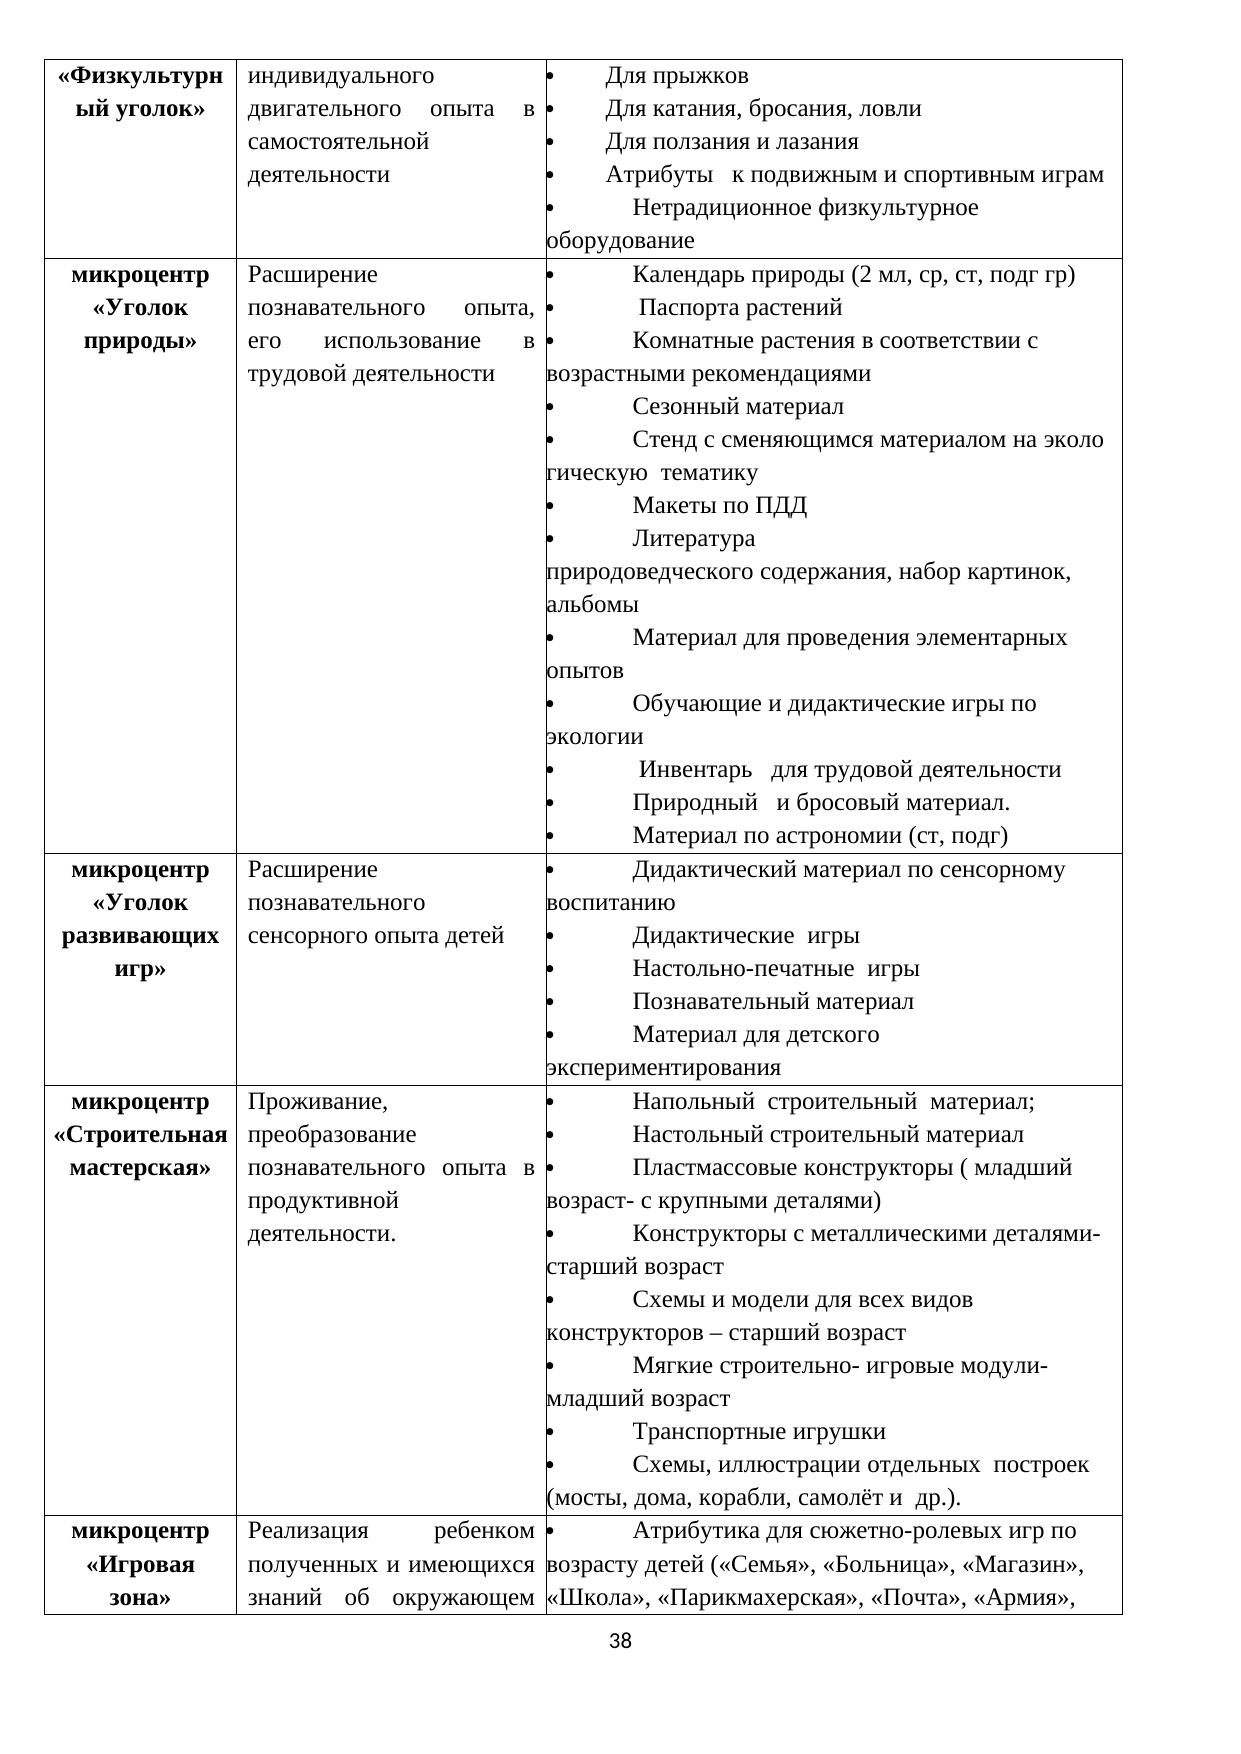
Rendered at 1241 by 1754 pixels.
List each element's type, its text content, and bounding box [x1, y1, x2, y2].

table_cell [237, 1516, 546, 1614]
table_cell Дидактический материал по сенсорному воспитанию Дидактические игры Настольно-печатные игры Познавательный материал Материал для детского экспериментирования [547, 854, 1122, 1085]
table_cell Расширение познавательного опыта, его использование в трудовой деятельности [237, 259, 546, 853]
table_cell Напольный строительный материал; Настольный строительный материал Пластмассовые конструкторы ( младший возраст- с крупными деталями) Конструкторы с металлическими деталями- старший возраст Схемы и модели для всех видов конструкторов – старший возраст Мягкие строительно- игровые модули- младший возраст Транспортные игрушки Схемы, иллюстрации отдельных построек (мосты, дома, корабли, самолёт и др.). [547, 1086, 1122, 1514]
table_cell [45, 60, 236, 258]
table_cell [547, 60, 1122, 258]
table_cell Расширение познавательного сенсорного опыта детей [237, 854, 546, 1085]
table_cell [237, 60, 546, 258]
table_cell микроцентр «Строительная мастерская» [45, 1086, 236, 1514]
table_cell Проживание, преобразование познавательного опыта в продуктивной деятельности. [237, 1086, 546, 1514]
table_cell Календарь природы (2 мл, ср, ст, подг гр) Паспорта растений Комнатные растения в соответствии с возрастными рекомендациями Сезонный материал Стенд с сменяющимся материалом на экологическую тематику Макеты по ПДД Литература природоведческого содержания, набор картинок, альбомы Материал для проведения элементарных опытов Обучающие и дидактические игры по экологии Инвентарь для трудовой деятельности Природный и бросовый материал. Материал по астрономии (ст, подг) [547, 259, 1122, 853]
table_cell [45, 1516, 236, 1614]
table_cell микроцентр «Уголок развивающих игр» [45, 854, 236, 1085]
table_cell микроцентр «Уголок природы» [45, 259, 236, 853]
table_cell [547, 1516, 1122, 1614]
